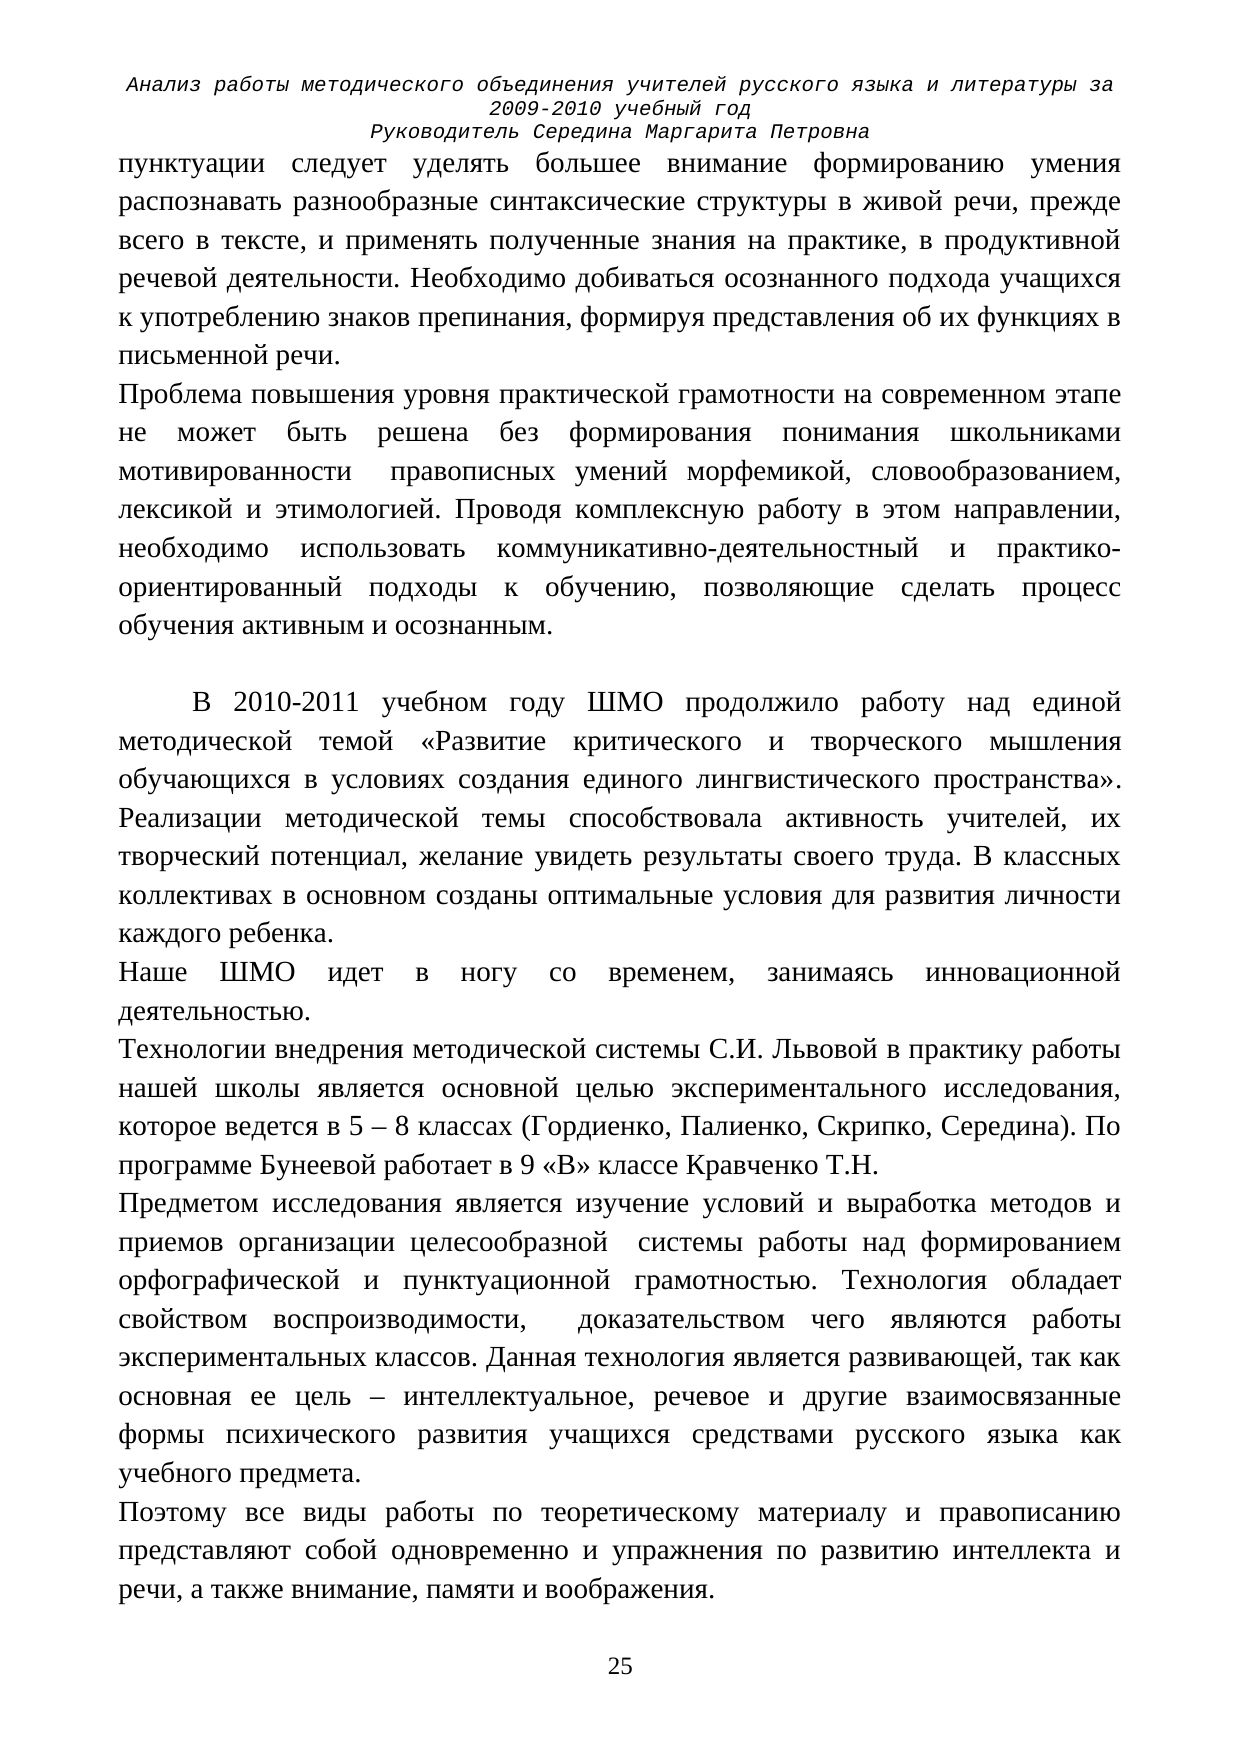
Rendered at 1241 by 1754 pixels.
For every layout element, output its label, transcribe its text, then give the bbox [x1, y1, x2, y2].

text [118, 145, 1122, 371]
text В 2010-2011 учебном году ШМО продолжило работу над единой методической темой «Развитие критического и творческого мышления обучающиxся в условиях создания единого лингвистического пространства». Реализации методической темы способствовала активность учителей, их творческий потенциал, желание увидеть результаты своего труда. В классных коллективах в основном созданы оптимальные условия для развития личности каждого ребенка. [118, 684, 1122, 949]
text Технологии внедрения методической системы С.И. Львовой в практику работы нашей школы является основной целью экспериментального исследования, которое ведется в 5 – 8 классах (Гордиенко, Палиенко, Скрипко, Середина). По программе Бунеевой работает в 9 «В» классе Кравченко Т.Н. [118, 1031, 1122, 1180]
text Предметом исследования является изучение условий и выработка методов и приемов организации целесообразной системы работы над формированием орфографической и пунктуационной грамотностью. Технология обладает свойством воспроизводимости, доказательством чего являются работы экспериментальных классов. Данная технология является развивающей, так как основная ее цель – интеллектуальное, речевое и другие взаимосвязанные формы психического развития учащихся средствами русского языка как учебного предмета. [118, 1185, 1122, 1489]
text Поэтому все виды работы по теоретическому материалу и правописанию представляют собой одновременно и упражнения по развитию интеллекта и речи, а также внимание, памяти и воображения. [118, 1494, 1122, 1604]
text Наше ШМО идет в ногу со временем, занимаясь инновационной деятельностью. [118, 954, 1122, 1026]
text Проблема повышения уровня практической грамотности на современном этапе не может быть решена без формирования понимания школьниками мотивированности правописных умений морфемикой, словообразованием, лексикой и этимологией. Проводя комплексную работу в этом направлении, необходимо использовать коммуникативно-деятельностный и практико-ориентированный подходы к обучению, позволяющие сделать процесс обучения активным и осознанным. [118, 376, 1122, 641]
